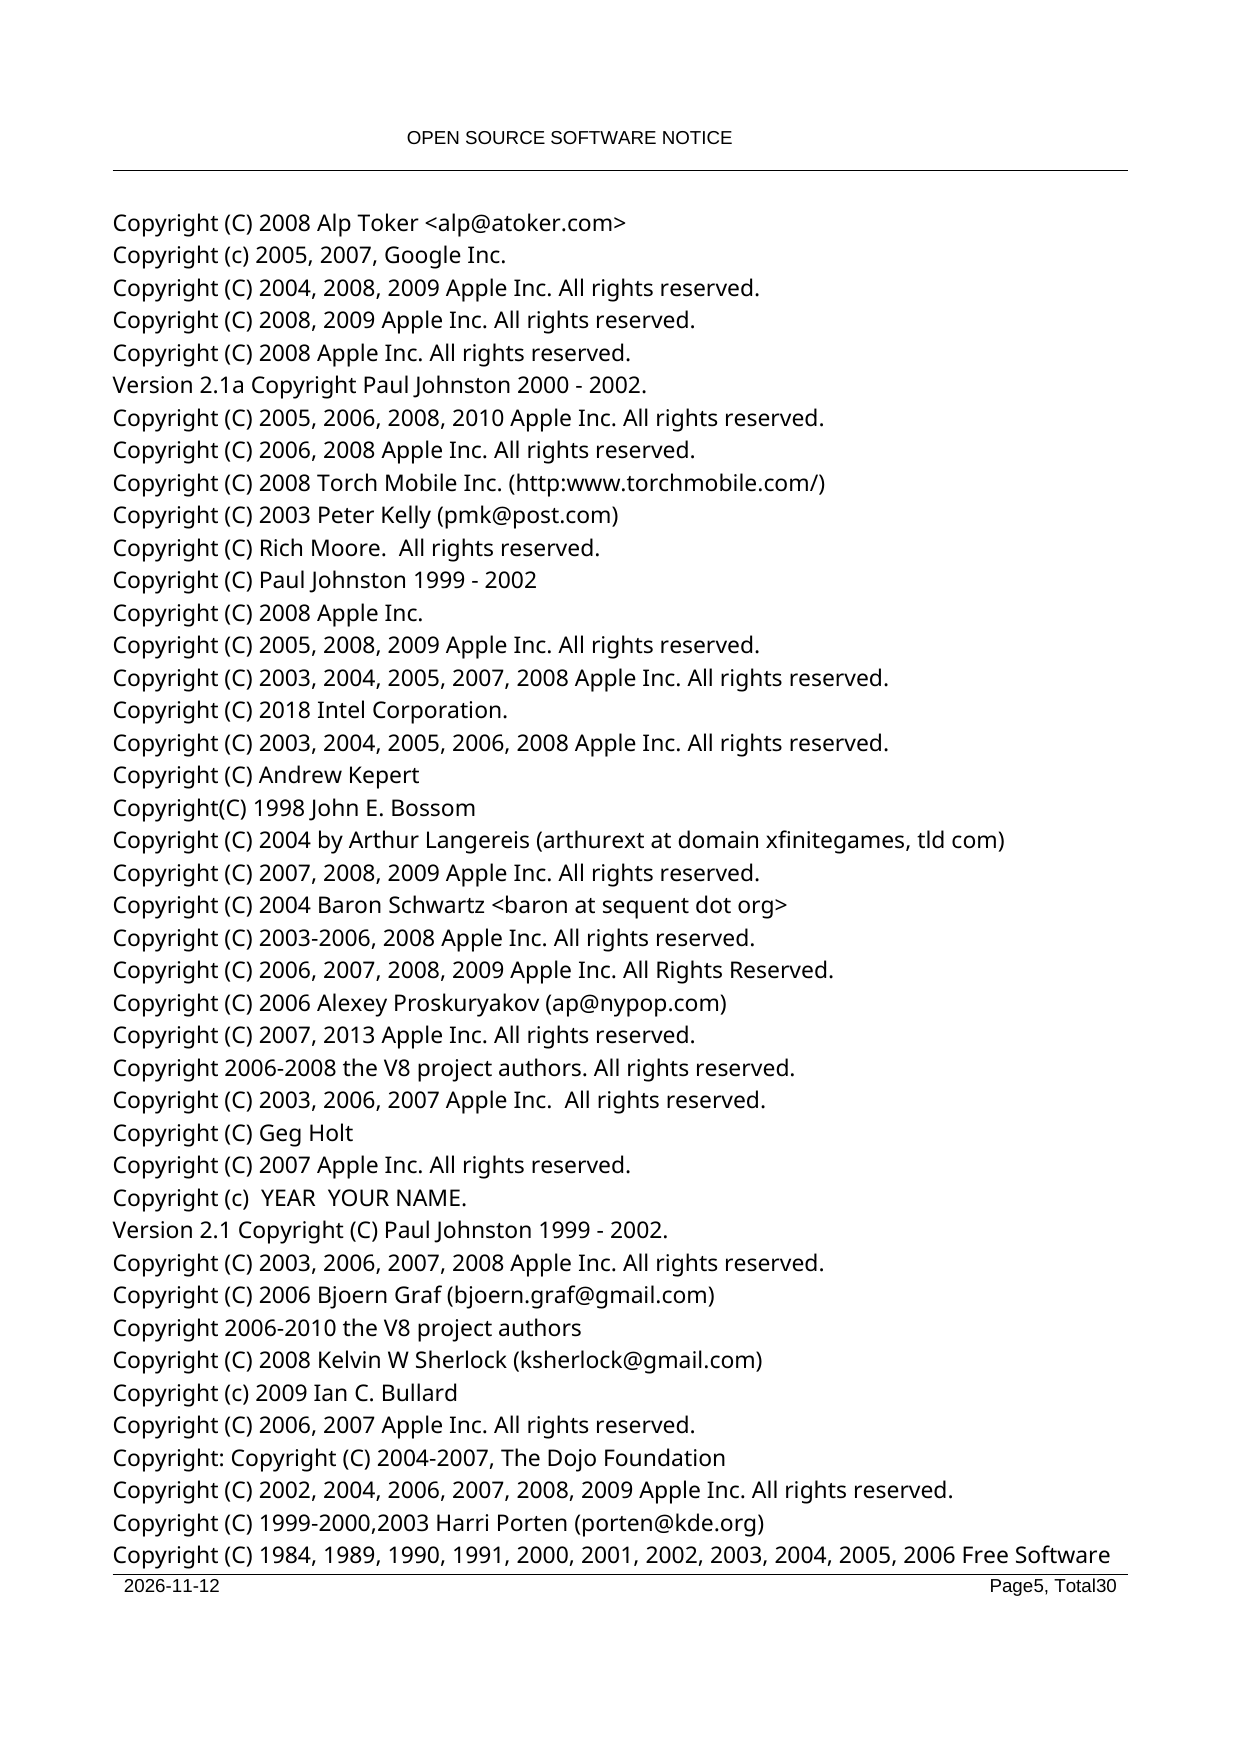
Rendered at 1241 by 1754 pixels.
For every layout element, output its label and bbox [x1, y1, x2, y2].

text [112, 206, 1128, 1571]
